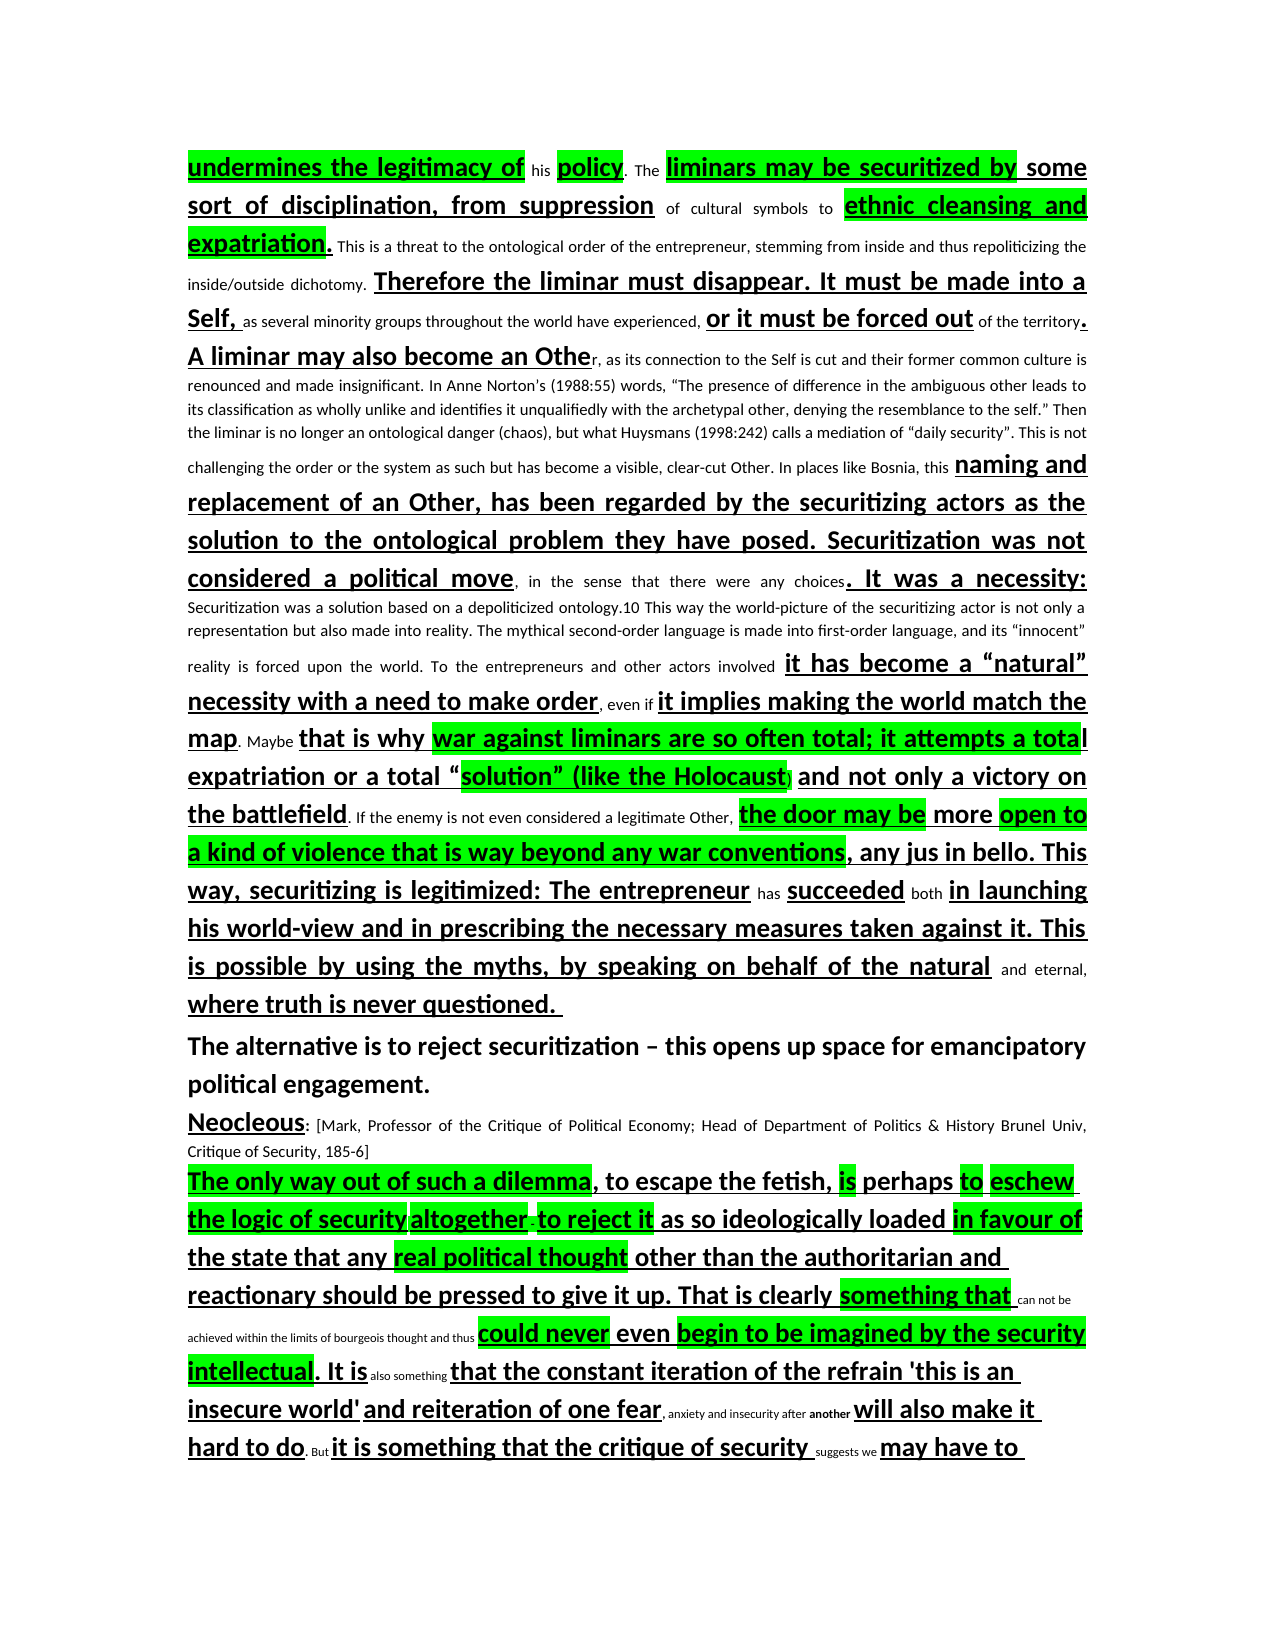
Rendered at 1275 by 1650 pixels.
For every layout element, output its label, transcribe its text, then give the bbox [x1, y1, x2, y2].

text Neocleous: [Mark, Professor of the Critique of Political Economy; Head of Department of Politics & History Brunel Univ, Critique of Security, 185-6] [187, 1105, 1087, 1161]
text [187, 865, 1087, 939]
subtitle The alternative is to reject securitization – this opens up space for emancipatory political engagement. [187, 1029, 1087, 1100]
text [187, 150, 1087, 514]
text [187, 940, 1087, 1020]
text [187, 1164, 1087, 1463]
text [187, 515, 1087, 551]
